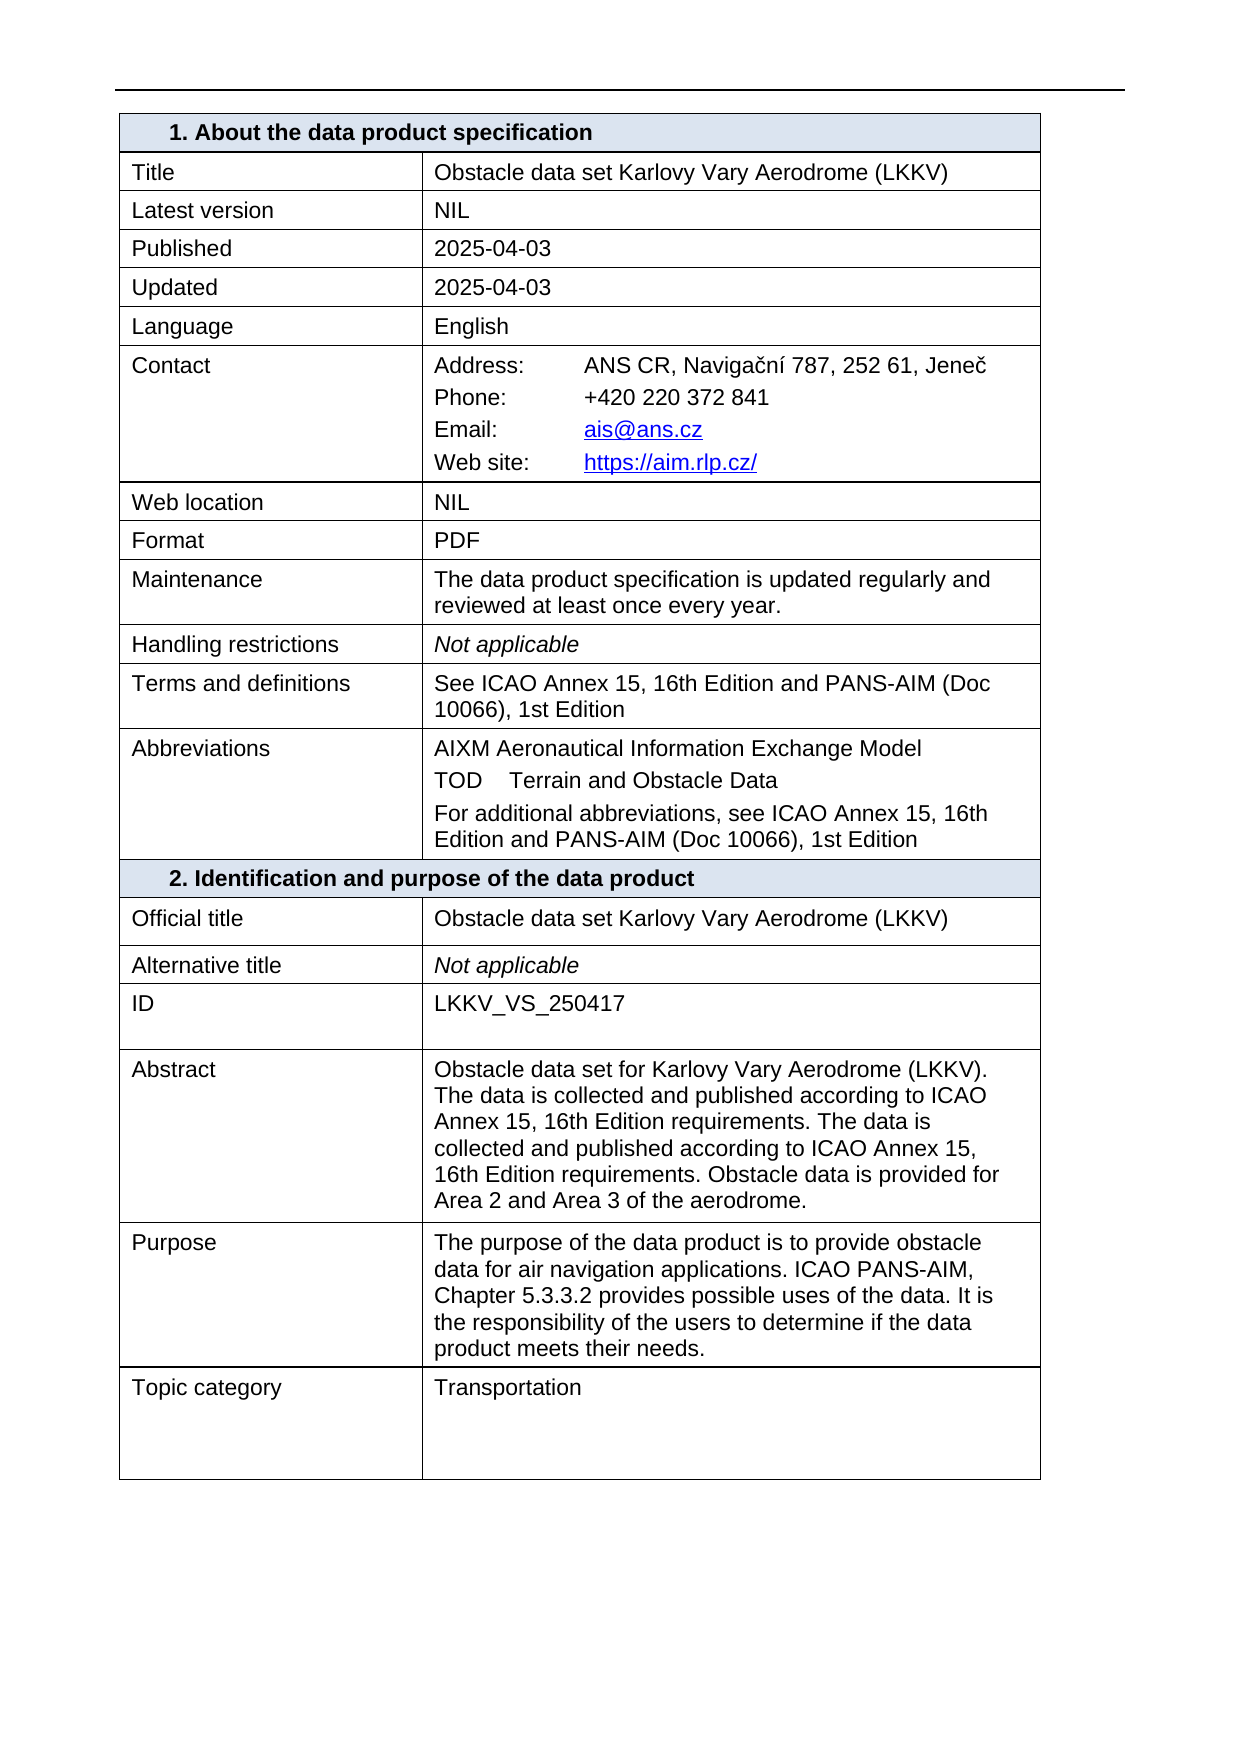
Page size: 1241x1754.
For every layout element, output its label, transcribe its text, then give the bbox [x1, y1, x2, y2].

table_cell NIL [423, 191, 1040, 228]
table_cell The data product specification is updated regularly and reviewed at least once every year. [423, 560, 1040, 624]
table_cell Updated [120, 268, 422, 306]
table_cell 2025-04-03 [423, 230, 1040, 267]
table_cell AIXM Aeronautical Information Exchange Model TOD Terrain and Obstacle Data For additional abbreviations, see ICAO Annex 15, 16th Edition and PANS-AIM (Doc 10066), 1st Edition [423, 729, 1040, 858]
table_cell Contact [120, 346, 422, 481]
table_cell LKKV_VS_250417 [423, 984, 1040, 1048]
table_cell NIL [423, 483, 1040, 520]
table_cell Published [120, 230, 422, 267]
table_cell Alternative title [120, 946, 422, 983]
table_cell 2. Identification and purpose of the data product [120, 860, 1040, 897]
table_cell See ICAO Annex 15, 16th Edition and PANS-AIM (Doc 10066), 1st Edition [423, 664, 1040, 728]
table_cell Web location [120, 483, 422, 520]
table_cell Terms and definitions [120, 664, 422, 728]
table_cell Abstract [120, 1050, 422, 1222]
table_cell ID [120, 984, 422, 1048]
table_cell Obstacle data set for Karlovy Vary Aerodrome (LKKV). The data is collected and published according to ICAO Annex 15, 16th Edition requirements. The data is collected and published according to ICAO Annex 15, 16th Edition requirements. Obstacle data is provided for Area 2 and Area 3 of the aerodrome. [423, 1050, 1040, 1222]
table_cell Address: ANS CR, Navigační 787, 252 61, Jeneč Phone: +420 220 372 841 Email: ais@ans.cz Web site: https://aim.rlp.cz/ [423, 346, 1040, 481]
table_cell The purpose of the data product is to provide obstacle data for air navigation applications. ICAO PANS-AIM, Chapter 5.3.3.2 provides possible uses of the data. It is the responsibility of the users to determine if the data product meets their needs. [423, 1223, 1040, 1366]
table_cell Not applicable [423, 946, 1040, 983]
table_cell Obstacle data set Karlovy Vary Aerodrome (LKKV) [423, 898, 1040, 944]
table_cell Language [120, 307, 422, 345]
table_cell Maintenance [120, 560, 422, 624]
table_cell Transportation [423, 1368, 1040, 1479]
table_cell Abbreviations [120, 729, 422, 858]
table_cell PDF [423, 521, 1040, 559]
table_cell English [423, 307, 1040, 345]
table_cell Latest version [120, 191, 422, 228]
table_cell Obstacle data set Karlovy Vary Aerodrome (LKKV) [423, 153, 1040, 189]
table_cell Format [120, 521, 422, 559]
table_cell Title [120, 153, 422, 189]
table_header 1. About the data product specification [120, 114, 1040, 151]
table_cell Official title [120, 898, 422, 944]
table_cell Handling restrictions [120, 625, 422, 663]
table_cell Topic category [120, 1368, 422, 1479]
table_cell Purpose [120, 1223, 422, 1366]
table_cell Not applicable [423, 625, 1040, 663]
table_cell 2025-04-03 [423, 268, 1040, 306]
